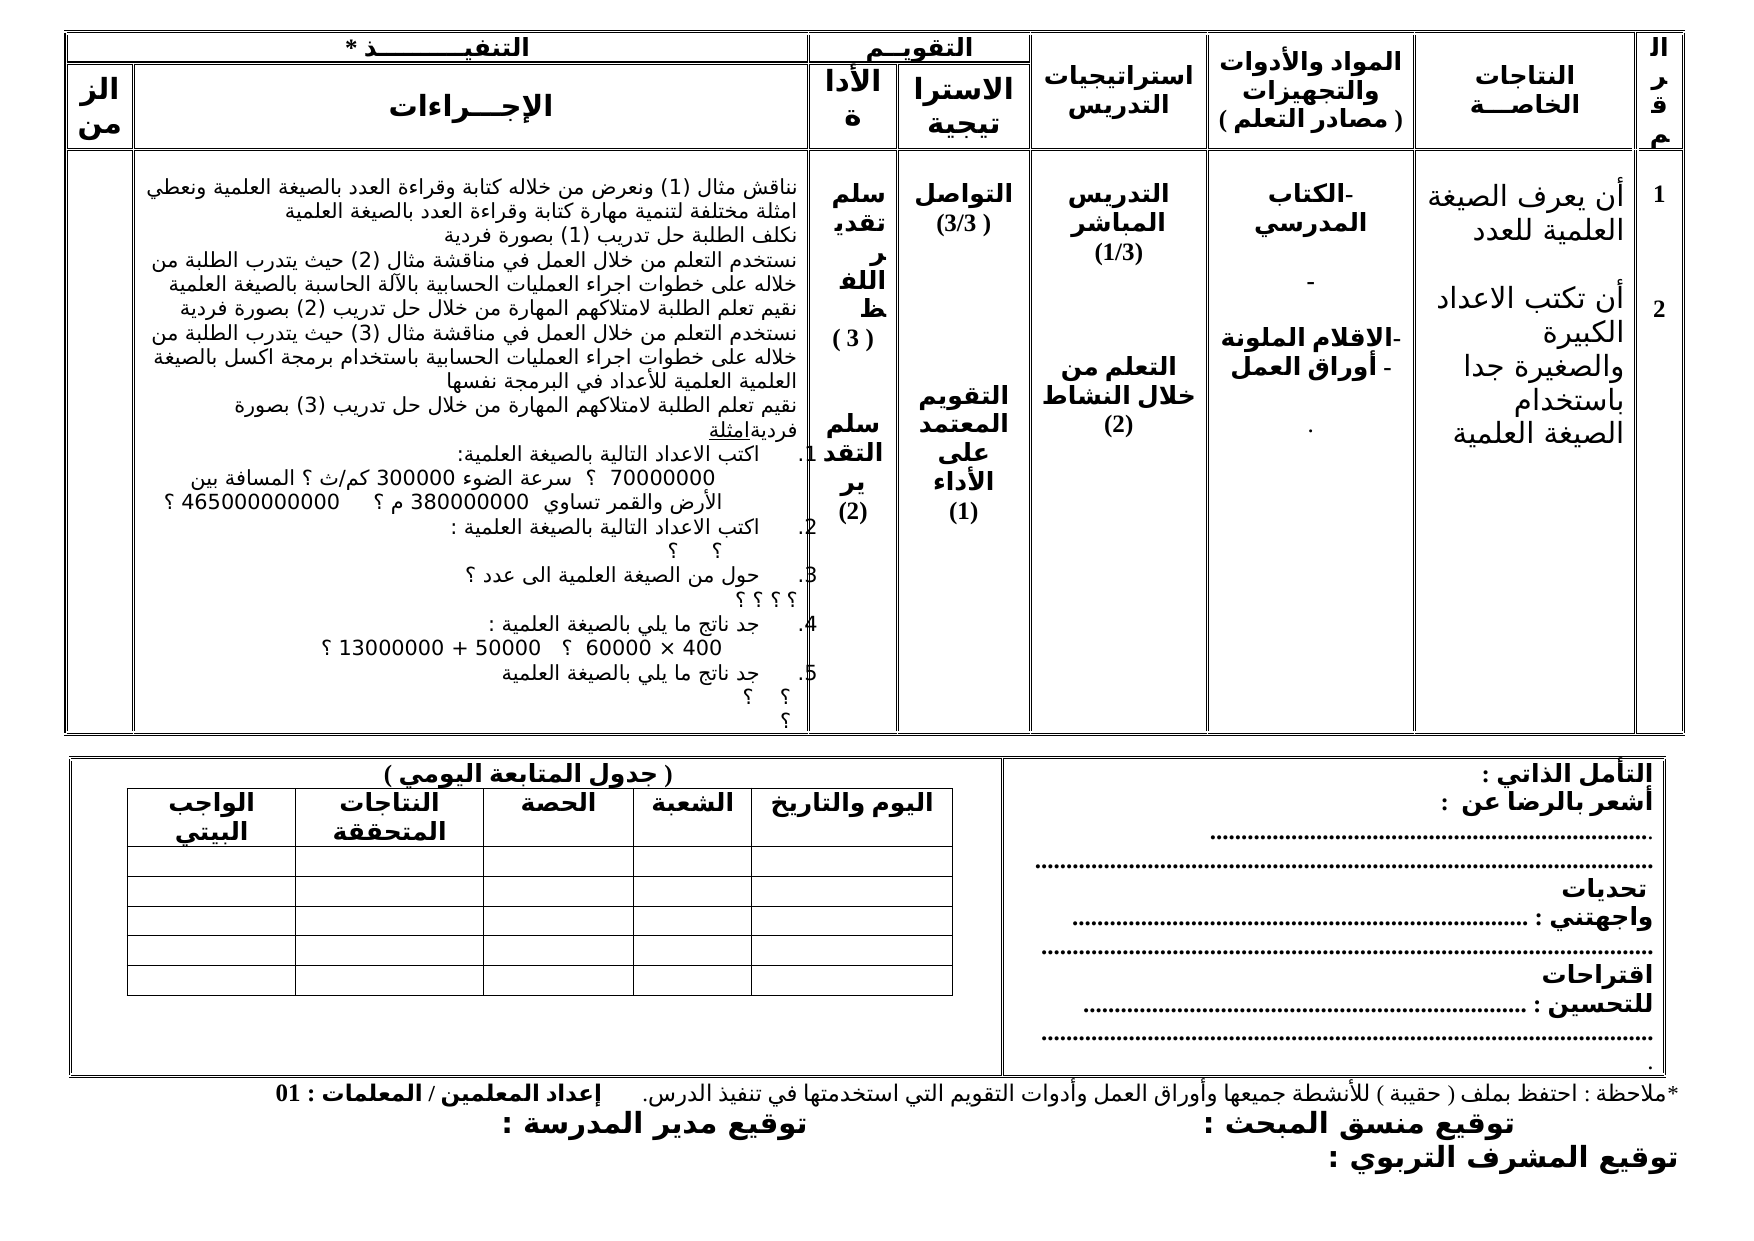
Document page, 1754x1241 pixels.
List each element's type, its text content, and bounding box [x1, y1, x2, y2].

table_cell الاستراتيجية [899, 65, 1029, 148]
table_header ( جدول المتابعة اليومي ) [71, 759, 1001, 1075]
table_header الرقم [1637, 33, 1683, 148]
table_cell نناقش مثال (1) ونعرض من خلاله كتابة وقراءة العدد بالصيغة العلمية ونعطي امثلة مختلفة لتنمية مهارة كتابة وقراءة العدد بالصيغة العلمية نكلف الطلبة حل تدريب (1) بصورة فردية نستخدم التعلم من خلال العمل في مناقشة مثال (2) حيث يتدرب الطلبة من خلاله على خطوات اجراء العمليات الحسابية بالآلة الحاسبة بالصيغة العلمية نقيم تعلم الطلبة لامتلاكهم المهارة من خلال حل تدريب (2) بصورة فردية نستخدم التعلم من خلال العمل في مناقشة مثال (3) حيث يتدرب الطلبة من خلاله على خطوات اجراء العمليات الحسابية باستخدام برمجة اكسل بالصيغة العلمية العلمية للأعداد في البرمجة نفسها نقيم تعلم الطلبة لامتلاكهم المهارة من خلال حل تدريب (3) بصورة فرديةامثلة اكتب الاعداد التالية بالصيغة العلمية: 70000000 ؟ سرعة الضوء 300000 كم/ث ؟ المسافة بين الأرض والقمر تساوي 380000000 م ؟ 465000000000 ؟ اكتب الاعداد التالية بالصيغة العلمية : ؟ ؟ حول من الصيغة العلمية الى عدد ؟ ؟ ؟ ؟ ؟ جد ناتج ما يلي بالصيغة العلمية : 400 × 60000 ؟ 50000 + 13000000 ؟ جد ناتج ما يلي بالصيغة العلمية ؟ ؟ ؟ [133, 151, 809, 733]
table_cell الأداة [810, 65, 896, 148]
table_header المواد والأدوات والتجهيزات ( مصادر التعلم ) [1207, 33, 1414, 148]
table_cell 1 2 [1637, 148, 1683, 733]
table_header التأمل الذاتي : أشعر بالرضا عن : ....................................................................... ................................................................................................... تحديات واجهتني : ......................................................................... .................................................................................................. اقتراحات للتحسين : ....................................................................... .................................................................................................. . [1004, 759, 1664, 1075]
table_header استراتيجيات التدريس [1030, 33, 1207, 148]
text *ملاحظة : احتفظ بملف ( حقيبة ) للأنشطة جميعها وأوراق العمل وأدوات التقويم التي استخدمتها في تنفيذ الدرس. إعداد المعلمين / المعلمات : 01 [75, 1078, 1679, 1107]
table_header التقويــم [809, 33, 1030, 61]
table_cell سلم تقدير اللفظ ( 3 ) سلم التقدير (2) [809, 151, 897, 733]
table_cell الزمن [68, 65, 132, 148]
table_header التنفيــــــــــذ * [66, 31, 809, 61]
table_cell أن يعرف الصيغة العلمية للعدد أن تكتب الاعداد الكبيرة والصغيرة جدا باستخدام الصيغة العلمية [1414, 148, 1634, 733]
table_cell الإجـــراءات [135, 65, 807, 148]
table_cell -الكتاب المدرسي - -الاقلام الملونة - أوراق العمل . [1207, 151, 1414, 733]
table_cell التدريس المباشر (1/3) التعلم من خلال النشاط (2) [1030, 151, 1207, 733]
text توقيع منسق المبحث : توقيع مدير المدرسة : توقيع المشرف التربوي : [75, 1107, 1679, 1175]
table_header النتاجات الخاصـــة [1414, 33, 1634, 148]
table_cell التواصل ( 3/3) التقويم المعتمد على الأداء (1) [897, 151, 1030, 733]
table_cell [66, 151, 133, 733]
